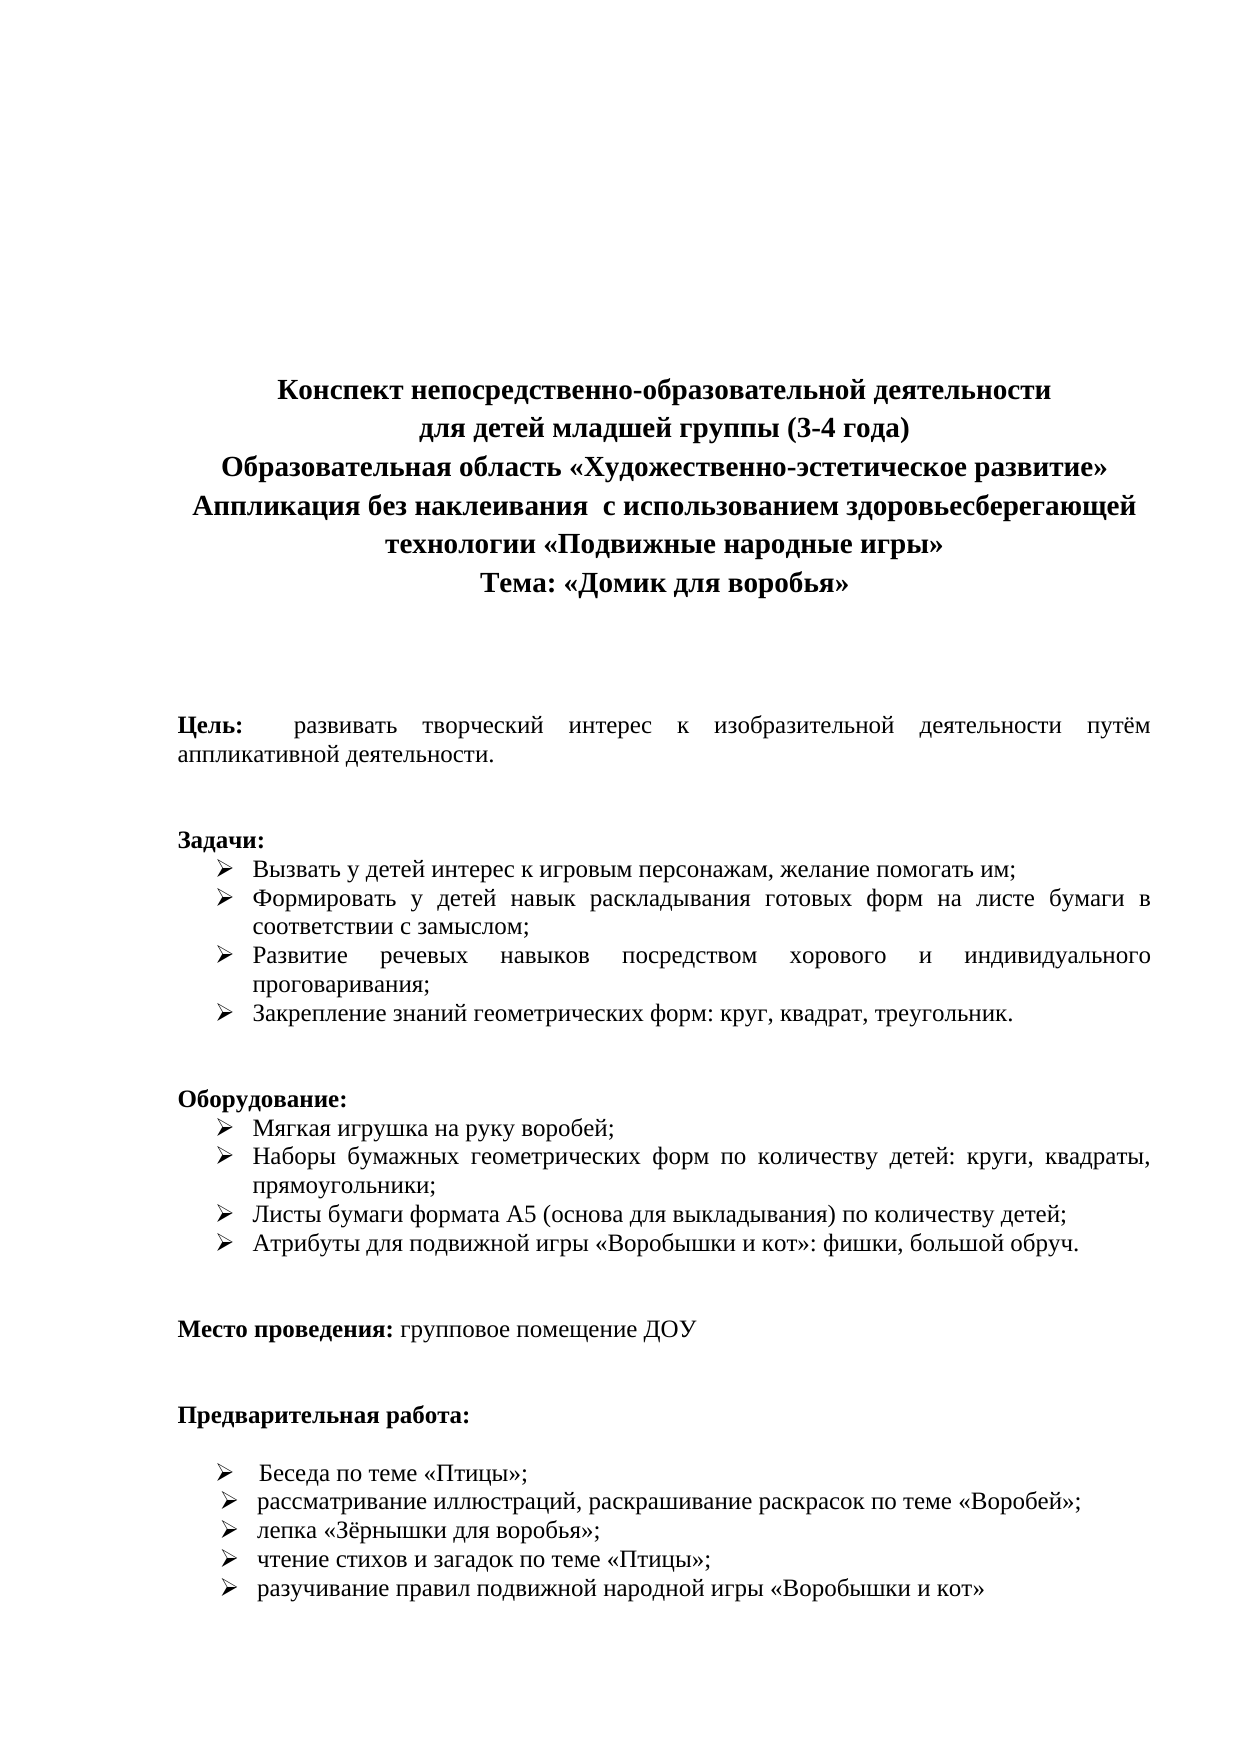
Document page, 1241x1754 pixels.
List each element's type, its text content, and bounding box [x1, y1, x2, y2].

text Тема: «Домик для воробья» [177, 565, 1152, 598]
list Листы бумаги формата А5 (основа для выкладывания) по количеству детей; [215, 1199, 1152, 1228]
list чтение стихов и загадок по теме «Птицы»; [219, 1544, 1152, 1573]
list Атрибуты для подвижной игры «Воробышки и кот»: фишки, большой обруч. [215, 1228, 1152, 1256]
text Аппликация без наклеивания с использованием здоровьесберегающей технологии «Подвижные народные игры» [177, 488, 1152, 560]
list Закрепление знаний геометрических форм: круг, квадрат, треугольник. [215, 998, 1152, 1026]
text Оборудование: [177, 1084, 1152, 1113]
list Развитие речевых навыков посредством хорового и индивидуального проговаривания; [215, 940, 1152, 998]
list лепка «Зёрнышки для воробья»; [219, 1515, 1152, 1544]
text Место проведения: групповое помещение ДОУ [177, 1314, 1152, 1343]
text Задачи: [177, 825, 1152, 854]
list рассматривание иллюстраций, раскрашивание раскрасок по теме «Воробей»; [219, 1486, 1152, 1515]
list Формировать у детей навык раскладывания готовых форм на листе бумаги в соответствии с замыслом; [215, 883, 1152, 940]
list разучивание правил подвижной народной игры «Воробышки и кот» [219, 1573, 1152, 1601]
text Образовательная область «Художественно-эстетическое развитие» [177, 449, 1152, 483]
list Вызвать у детей интерес к игровым персонажам, желание помогать им; [215, 854, 1152, 883]
list Наборы бумажных геометрических форм по количеству детей: круги, квадраты, прямоугольники; [215, 1141, 1152, 1199]
text для детей младшей группы (3-4 года) [177, 411, 1152, 444]
text Предварительная работа: [177, 1400, 1152, 1429]
text Цель: развивать творческий интерес к изобразительной деятельности путём аппликативной деятельности. [177, 710, 1152, 768]
text Конспект непосредственно-образовательной деятельности [177, 372, 1152, 406]
list Беседа по теме «Птицы»; [215, 1458, 1152, 1486]
list Мягкая игрушка на руку воробей; [215, 1113, 1152, 1141]
